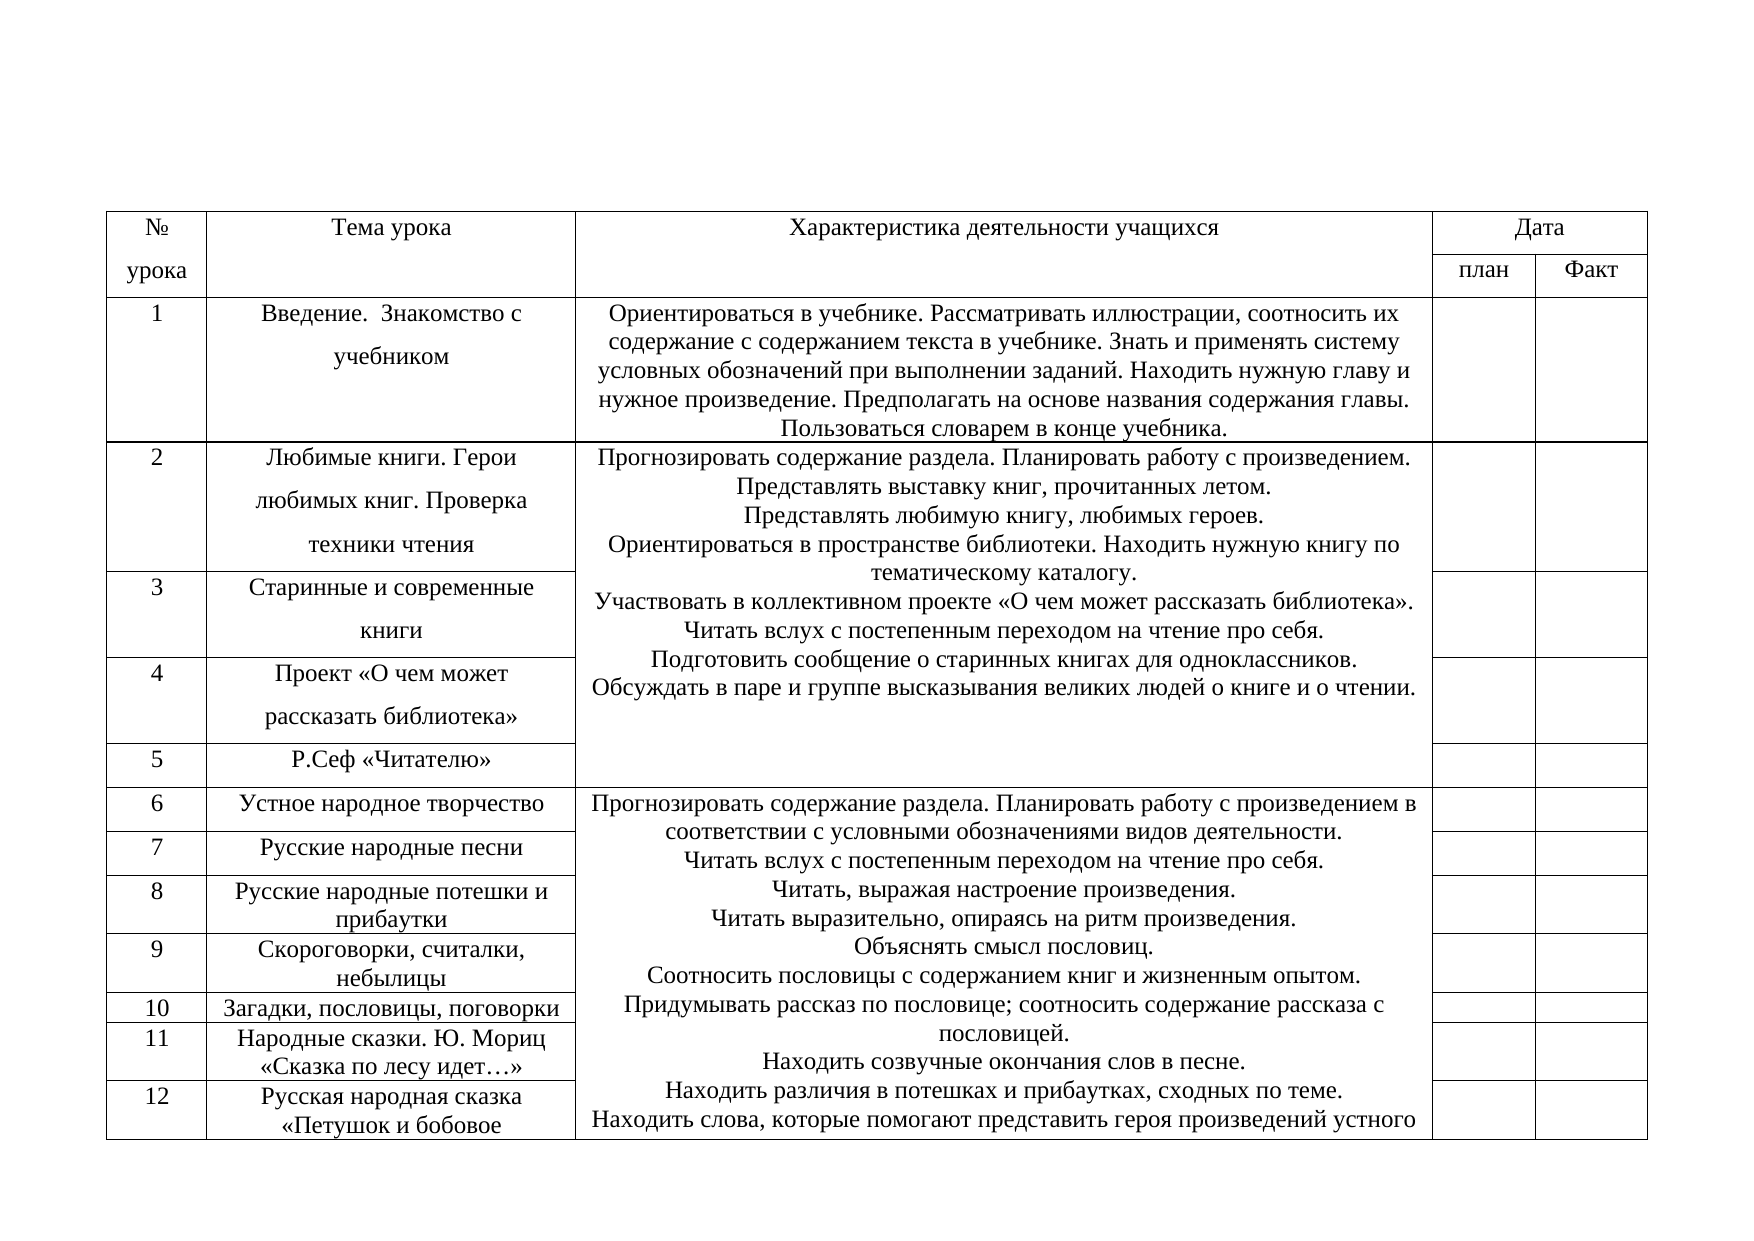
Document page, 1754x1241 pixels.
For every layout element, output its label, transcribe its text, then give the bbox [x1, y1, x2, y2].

table_cell 7 [107, 832, 206, 875]
table_cell [1536, 658, 1647, 743]
table_cell 9 [107, 934, 206, 992]
table_cell Прогнозировать содержание раздела. Планировать работу с произведением в соответствии с условными обозначениями видов деятельности. Читать вслух с постепенным переходом на чтение про себя. Читать, выражая настроение произведения. Читать выразительно, опираясь на ритм произведения. Объяснять смысл пословиц. Соотносить пословицы с содержанием книг и жизненным опытом. Придумывать рассказ по пословице; соотносить содержание рассказа с пословицей. Находить созвучные окончания слов в песне. Находить различия в потешках и прибаутках, сходных по теме. Находить слова, которые помогают представить героя произведений устного народного творчества. Анализировать загадки. Соотносить загадки и отгадки. Распределять загадки и пословицы по тематическим группам. Характеризовать героев сказки, соотносить качества с героями сказок. Называть другие народные сказки; перечислять героев сказок. Соотносить пословицу и сказочный текст, определять последовательность событий, составлять план. Рассказывать сказку( по иллюстрации, по плану, от лица другого героя сказки). Соотносить рисунок и содержание сказки; делать подписи под рисунками. Исправлять допущенные ошибки при повторном чтении. Контролировать свое чтение, самостоятельно оценивать свои достижения. [576, 788, 1432, 1139]
table_cell [1433, 298, 1535, 441]
table_cell [1536, 993, 1647, 1022]
table_cell 2 [107, 443, 206, 571]
table_cell [1536, 744, 1647, 787]
table_header Тема урока [207, 212, 575, 297]
table_cell Загадки, пословицы, поговорки [207, 993, 575, 1022]
table_cell Факт [1536, 255, 1647, 297]
table_cell Русские народные песни [207, 832, 575, 875]
table_cell Русские народные потешки и прибаутки [207, 876, 575, 933]
table_cell Народные сказки. Ю. Мориц «Сказка по лесу идет…» [207, 1023, 575, 1080]
table_cell [1433, 993, 1535, 1022]
table_cell [1433, 658, 1535, 743]
table_cell Р.Сеф «Читателю» [207, 744, 575, 787]
table_cell [1433, 788, 1535, 831]
table_cell [1433, 934, 1535, 992]
table_cell 1 [107, 298, 206, 441]
table_cell [1536, 788, 1647, 831]
table_cell Введение. Знакомство с учебником [207, 298, 575, 441]
table_cell [1433, 832, 1535, 875]
table_cell 3 [107, 572, 206, 657]
table_cell [1433, 1023, 1535, 1080]
table_cell [1536, 1081, 1647, 1139]
table_cell Ориентироваться в учебнике. Рассматривать иллюстрации, соотносить их содержание с содержанием текста в учебнике. Знать и применять систему условных обозначений при выполнении заданий. Находить нужную главу и нужное произведение. Предполагать на основе названия содержания главы. Пользоваться словарем в конце учебника. [576, 298, 1432, 441]
table_cell [1536, 1023, 1647, 1080]
table_cell Любимые книги. Герои любимых книг. Проверка техники чтения [207, 443, 575, 571]
table_cell Прогнозировать содержание раздела. Планировать работу с произведением. Представлять выставку книг, прочитанных летом. Представлять любимую книгу, любимых героев. Ориентироваться в пространстве библиотеки. Находить нужную книгу по тематическому каталогу. Участвовать в коллективном проекте «О чем может рассказать библиотека». Читать вслух с постепенным переходом на чтение про себя. Подготовить сообщение о старинных книгах для одноклассников. Обсуждать в паре и группе высказывания великих людей о книге и о чтении. [576, 443, 1432, 787]
table_cell [1536, 298, 1647, 441]
table_cell [1536, 572, 1647, 657]
table_cell [1433, 443, 1535, 571]
table_cell [1433, 1081, 1535, 1139]
table_cell [1433, 744, 1535, 787]
table_cell [1536, 876, 1647, 933]
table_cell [207, 1081, 575, 1139]
table_cell Устное народное творчество [207, 788, 575, 831]
table_cell [1536, 443, 1647, 571]
table_header № урока [107, 212, 206, 297]
table_cell [1433, 876, 1535, 933]
table_cell [1536, 934, 1647, 992]
table_cell 6 [107, 788, 206, 831]
table_cell Старинные и современные книги [207, 572, 575, 657]
table_cell 12 [107, 1081, 206, 1139]
table_header Характеристика деятельности учащихся [576, 212, 1432, 297]
table_cell 10 [107, 993, 206, 1022]
table_header Дата [1433, 212, 1647, 253]
table_cell [1433, 572, 1535, 657]
table_cell 8 [107, 876, 206, 933]
table_cell 11 [107, 1023, 206, 1080]
table_cell план [1433, 255, 1535, 297]
table_cell Проект «О чем может рассказать библиотека» [207, 658, 575, 743]
table_cell [1536, 832, 1647, 875]
table_cell Скороговорки, считалки, небылицы [207, 934, 575, 992]
table_cell 4 [107, 658, 206, 743]
table_cell 5 [107, 744, 206, 787]
